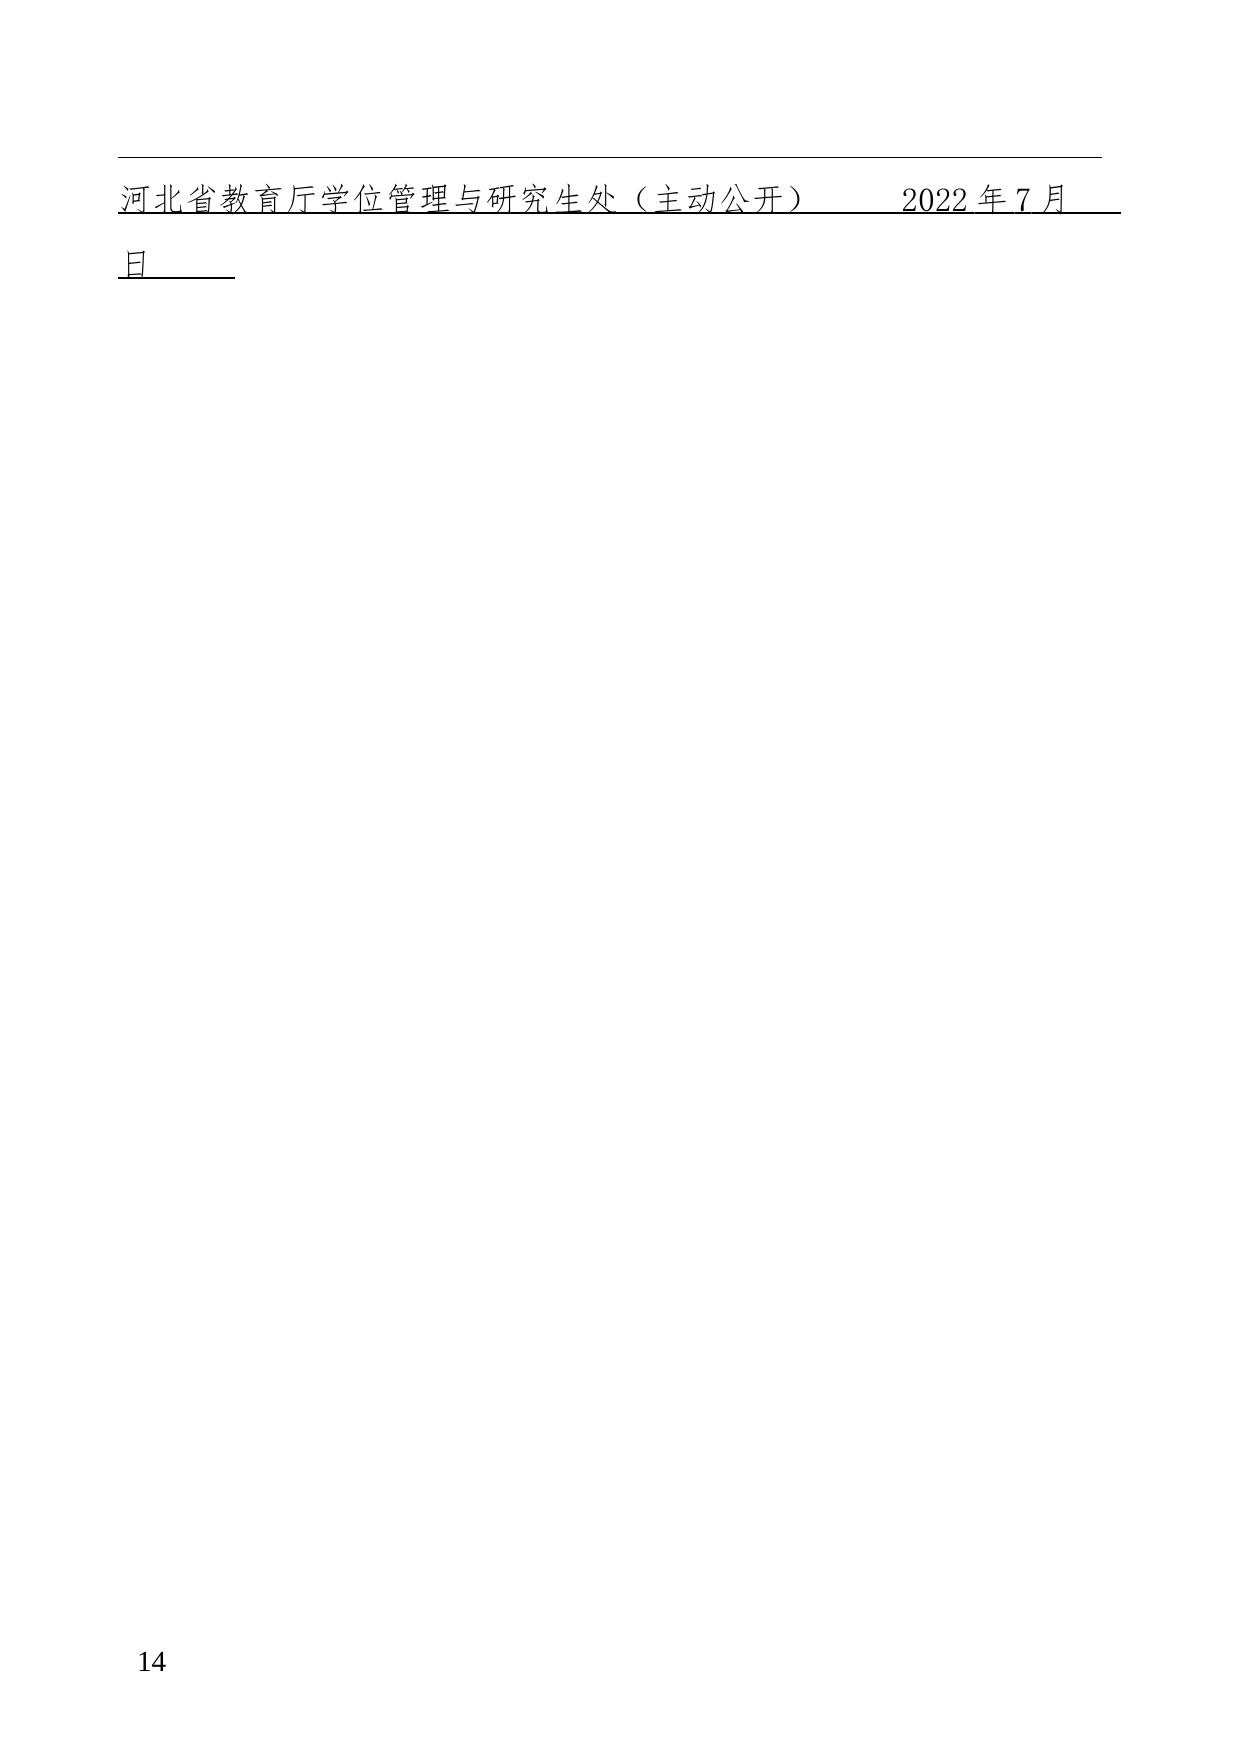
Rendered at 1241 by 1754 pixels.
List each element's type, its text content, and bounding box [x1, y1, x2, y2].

text 河北省教育厅学位管理与研究生处（主动公开） 2022年7月 日 [118, 164, 1122, 294]
